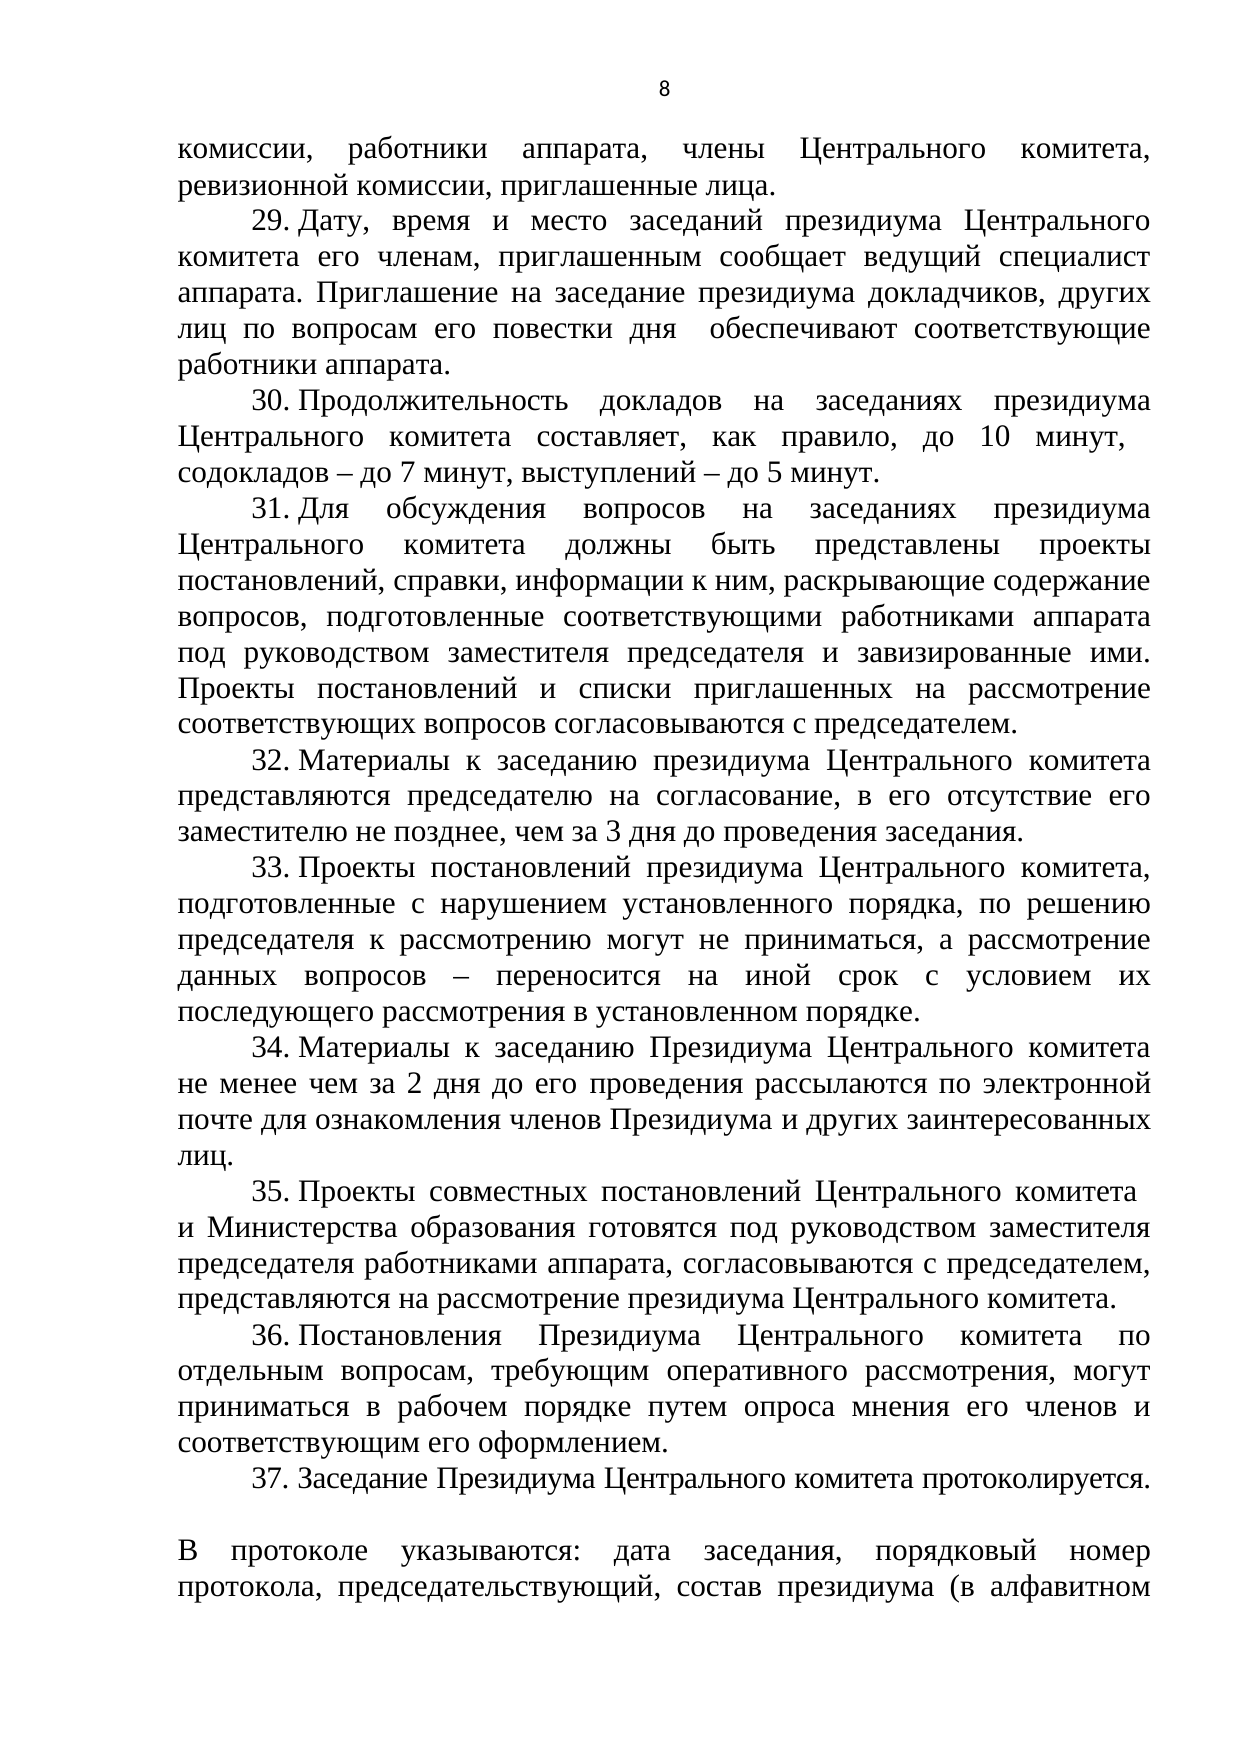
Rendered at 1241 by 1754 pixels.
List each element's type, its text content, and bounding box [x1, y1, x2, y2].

text 30. Продолжительность докладов на заседаниях президиума Центрального комитета составляет, как правило, до 10 минут, содокладов – до 7 минут, выступлений – до 5 минут. [177, 381, 1152, 489]
text 31. Для обсуждения вопросов на заседаниях президиума Центрального комитета должны быть представлены проекты постановлений, справки, информации к ним, раскрывающие содержание вопросов, подготовленные соответствующими работниками аппарата под руководством заместителя председателя и завизированные ими. Проекты постановлений и списки приглашенных на рассмотрение соответствующих вопросов согласовываются с председателем. [177, 489, 1152, 741]
text 32. Материалы к заседанию президиума Центрального комитета представляются председателю на согласование, в его отсутствие его заместителю не позднее, чем за 3 дня до проведения заседания. [177, 741, 1152, 848]
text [177, 1459, 1152, 1603]
text 34. Материалы к заседанию Президиума Центрального комитета не менее чем за 2 дня до его проведения рассылаются по электронной почте для ознакомления членов Президиума и других заинтересованных лиц. [177, 1028, 1152, 1172]
text 35. Проекты совместных постановлений Центрального комитета и Министерства образования готовятся под руководством заместителя председателя работниками аппарата, согласовываются с председателем, представляются на рассмотрение президиума Центрального комитета. [177, 1172, 1152, 1316]
text 29. Дату, время и место заседаний президиума Центрального комитета его членам, приглашенным сообщает ведущий специалист аппарата. Приглашение на заседание президиума докладчиков, других лиц по вопросам его повестки дня обеспечивают соответствующие работники аппарата. [177, 202, 1152, 381]
text 33. Проекты постановлений президиума Центрального комитета, подготовленные с нарушением установленного порядка, по решению председателя к рассмотрению могут не приниматься, а рассмотрение данных вопросов – переносится на иной срок с условием их последующего рассмотрения в установленном порядке. [177, 848, 1152, 1028]
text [177, 130, 1152, 202]
text 36. Постановления Президиума Центрального комитета по отдельным вопросам, требующим оперативного рассмотрения, могут приниматься в рабочем порядке путем опроса мнения его членов и соответствующим его оформлением. [177, 1316, 1152, 1459]
